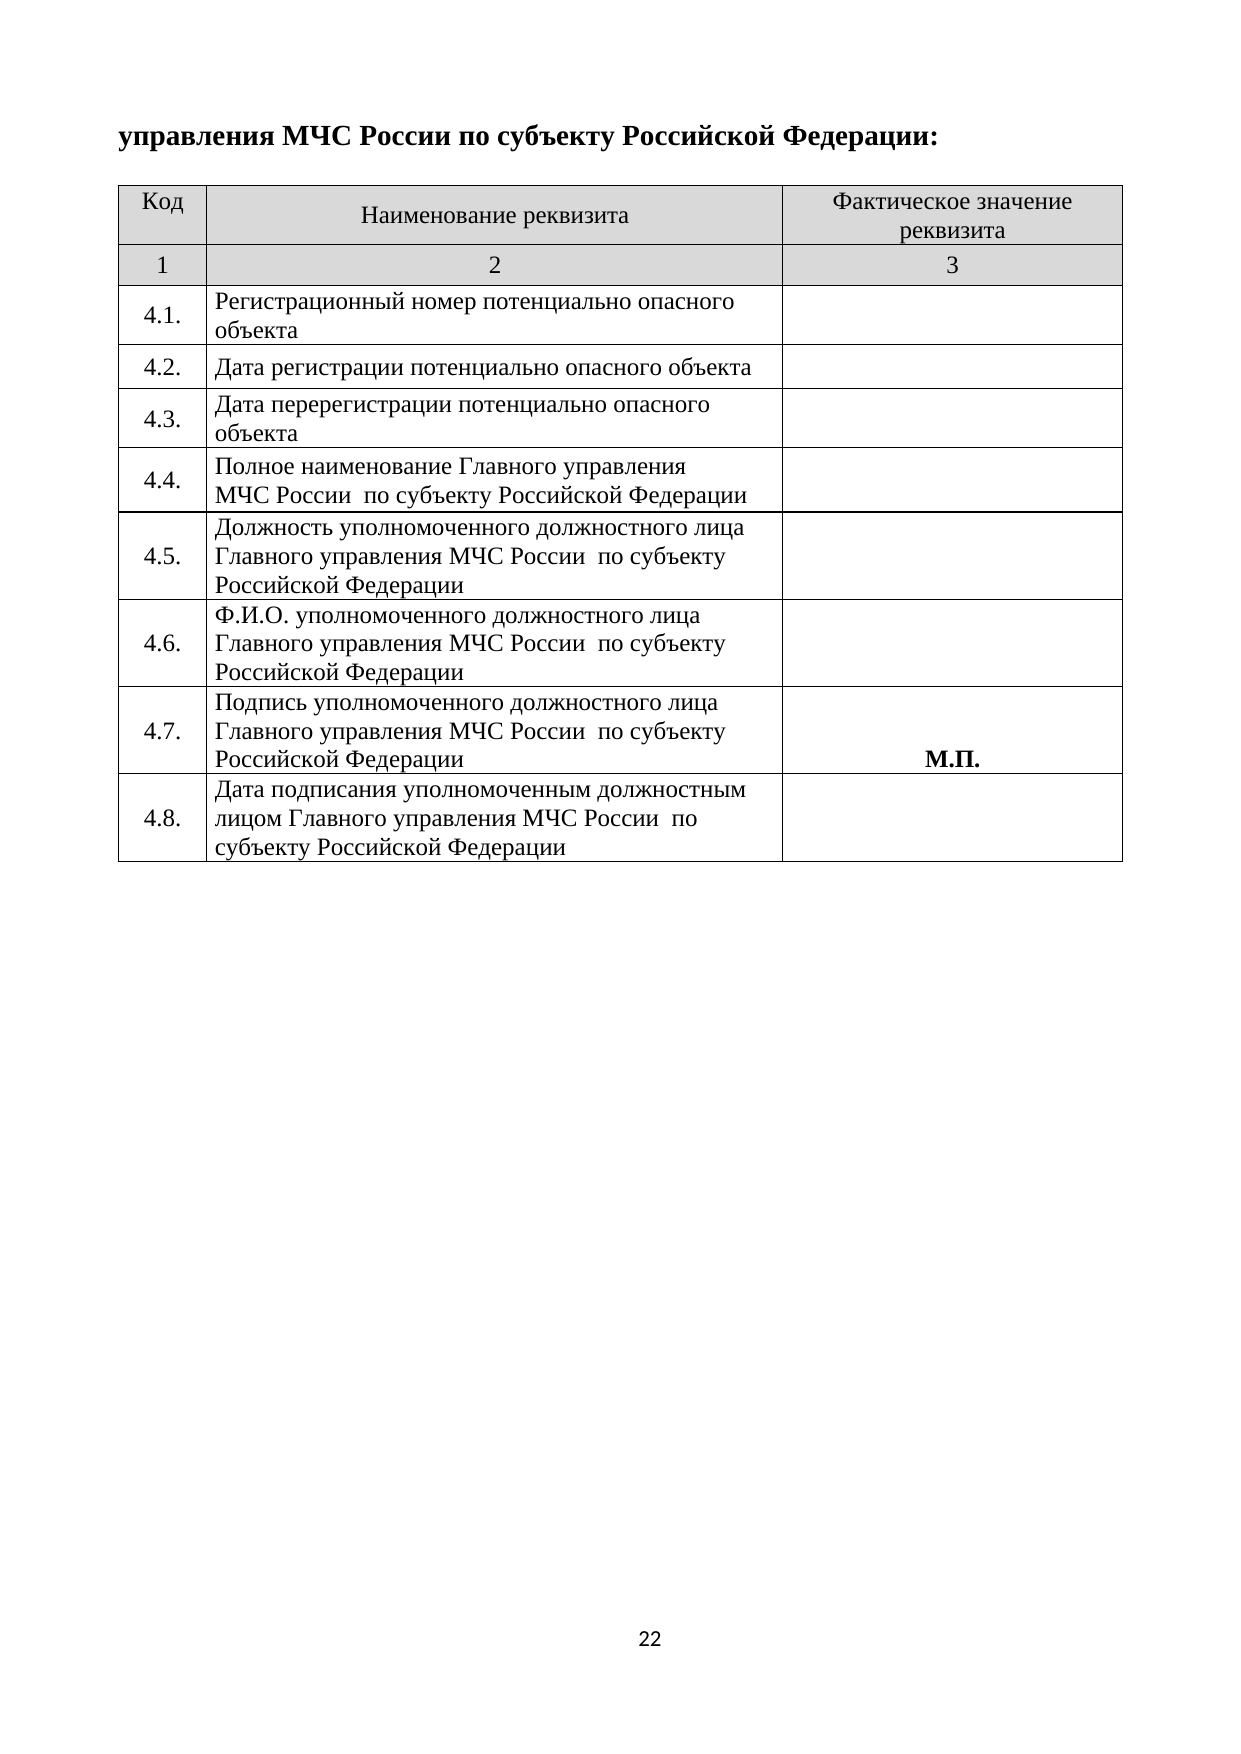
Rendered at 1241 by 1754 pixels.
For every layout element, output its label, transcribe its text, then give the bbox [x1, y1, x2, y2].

table_cell Регистрационный номер потенциально опасного объекта [207, 286, 782, 343]
table_cell [783, 389, 1122, 447]
table_cell 2 [207, 245, 782, 285]
table_cell [783, 600, 1122, 686]
table_cell 4.7. [119, 687, 206, 773]
table_cell 4.8. [119, 774, 206, 861]
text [118, 118, 1181, 152]
table_header Код [119, 186, 206, 244]
table_cell 4.6. [119, 600, 206, 686]
table_cell М.П. [783, 687, 1122, 773]
table_cell 3 [783, 245, 1122, 285]
table_header Фактическое значение реквизита [783, 186, 1122, 244]
table_cell Ф.И.О. уполномоченного должностного лица Главного управления МЧС России по субъекту Российской Федерации [207, 600, 782, 686]
table_cell 1 [119, 245, 206, 285]
table_cell [783, 345, 1122, 388]
table_cell Дата подписания уполномоченным должностным лицом Главного управления МЧС России по субъекту Российской Федерации [207, 774, 782, 861]
table_cell [783, 286, 1122, 343]
table_cell Дата регистрации потенциально опасного объекта [207, 345, 782, 388]
table_cell Должность уполномоченного должностного лица Главного управления МЧС России по субъекту Российской Федерации [207, 513, 782, 599]
table_cell 4.3. [119, 389, 206, 447]
table_cell Полное наименование Главного управления МЧС России по субъекту Российской Федерации [207, 448, 782, 511]
table_cell [783, 513, 1122, 599]
table_cell 4.2. [119, 345, 206, 388]
table_cell Дата перерегистрации потенциально опасного объекта [207, 389, 782, 447]
table_header Наименование реквизита [207, 186, 782, 244]
table_cell [783, 774, 1122, 861]
table_cell 4.5. [119, 513, 206, 599]
table_cell [783, 448, 1122, 511]
table_cell Подпись уполномоченного должностного лица Главного управления МЧС России по субъекту Российской Федерации [207, 687, 782, 773]
table_cell 4.1. [119, 286, 206, 343]
table_cell 4.4. [119, 448, 206, 511]
